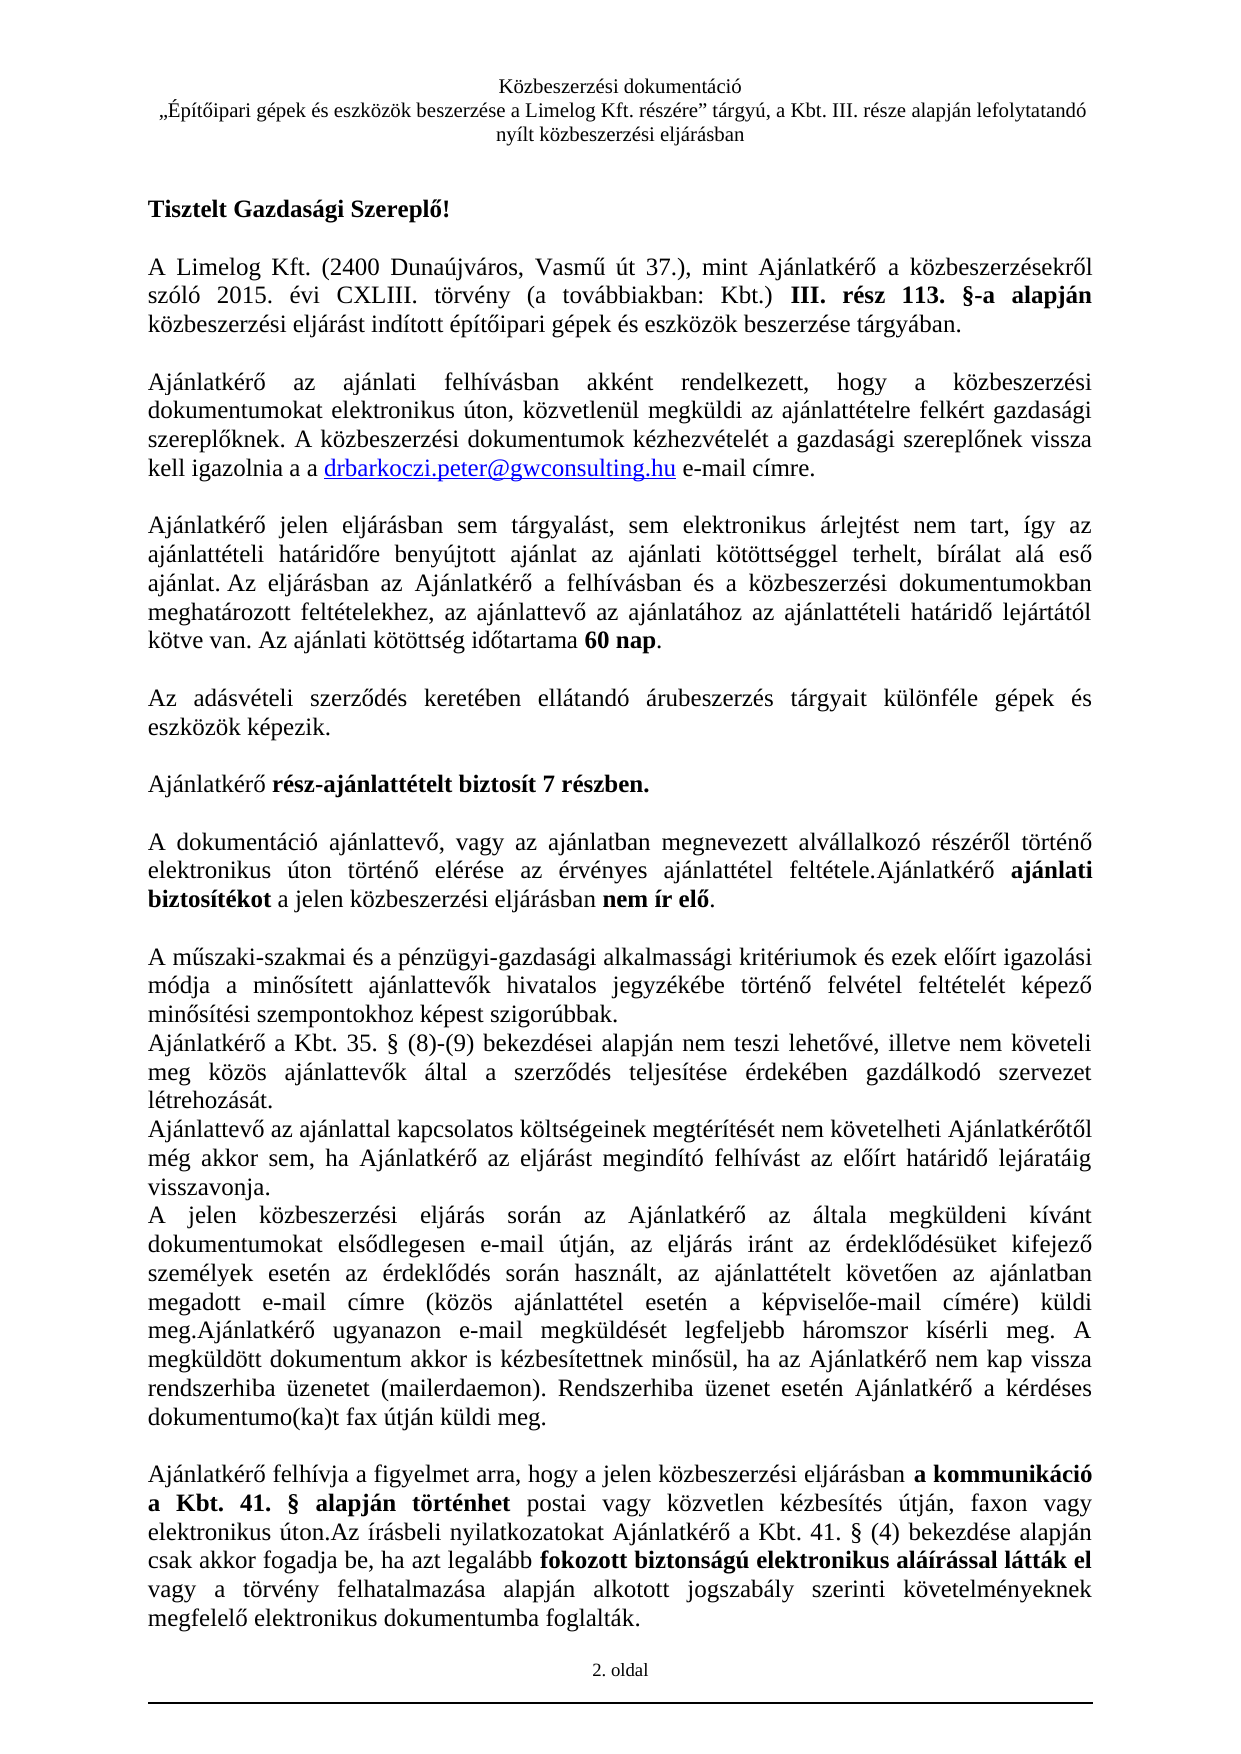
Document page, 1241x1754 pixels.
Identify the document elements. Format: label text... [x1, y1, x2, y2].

list A műszaki-szakmai és a pénzügyi-gazdasági alkalmassági kritériumok és ezek előírt igazolási módja a minősített ajánlattevők hivatalos jegyzékébe történő felvétel feltételét képező minősítési szempontokhoz képest szigorúbbak. [148, 942, 1093, 1028]
list Ajánlatkérő a Kbt. 35. § (8)-(9) bekezdései alapján nem teszi lehetővé, illetve nem követeli meg közös ajánlattevők által a szerződés teljesítése érdekében gazdálkodó szervezet létrehozását. [148, 1028, 1093, 1114]
text Ajánlatkérő felhívja a figyelmet arra, hogy a jelen közbeszerzési eljárásban a kommunikáció a Kbt. 41. § alapján történhet postai vagy közvetlen kézbesítés útján, faxon vagy elektronikus úton.Az írásbeli nyilatkozatokat Ajánlatkérő a Kbt. 41. § (4) bekezdése alapján csak akkor fogadja be, ha azt legalább fokozott biztonságú elektronikus aláírással látták el vagy a törvény felhatalmazása alapján alkotott jogszabály szerinti követelményeknek megfelelő elektronikus dokumentumba foglalták. [148, 1459, 1093, 1632]
text Ajánlatkérő jelen eljárásban sem tárgyalást, sem elektronikus árlejtést nem tart, így az ajánlattételi határidőre benyújtott ajánlat az ajánlati kötöttséggel terhelt, bírálat alá eső ajánlat. Az eljárásban az Ajánlatkérő a felhívásban és a közbeszerzési dokumentumokban meghatározott feltételekhez, az ajánlattevő az ajánlatához az ajánlattételi határidő lejártától kötve van. Az ajánlati kötöttség időtartama 60 nap. [148, 510, 1093, 654]
text Az adásvételi szerződés keretében ellátandó árubeszerzés tárgyait különféle gépek és eszközök képezik. [148, 683, 1093, 740]
text Ajánlatkérő az ajánlati felhívásban akként rendelkezett, hogy a közbeszerzési dokumentumokat elektronikus úton, közvetlenül megküldi az ajánlattételre felkért gazdasági szereplőknek. A közbeszerzési dokumentumok kézhezvételét a gazdasági szereplőnek vissza kell igazolnia a a drbarkoczi.peter@gwconsulting.hu e-mail címre. [307, 453, 1093, 482]
text A jelen közbeszerzési eljárás során az Ajánlatkérő az általa megküldeni kívánt dokumentumokat elsődlegesen e-mail útján, az eljárás iránt az érdeklődésüket kifejező személyek esetén az érdeklődés során használt, az ajánlattételt követően az ajánlatban megadott e-mail címre (közös ajánlattétel esetén a képviselőe-mail címére) küldi meg.Ajánlatkérő ugyanazon e-mail megküldését legfeljebb háromszor kísérli meg. A megküldött dokumentum akkor is kézbesítettnek minősül, ha az Ajánlatkérő nem kap vissza rendszerhiba üzenetet (mailerdaemon). Rendszerhiba üzenet esetén Ajánlatkérő a kérdéses dokumentumo(ka)t fax útján küldi meg. [148, 1200, 1093, 1430]
text Ajánlatkérő rész-ajánlattételt biztosít 7 részben. [148, 769, 1093, 798]
text Tisztelt Gazdasági Szereplő! [148, 194, 1093, 223]
text Ajánlattevő az ajánlattal kapcsolatos költségeinek megtérítését nem követelheti Ajánlatkérőtől még akkor sem, ha Ajánlatkérő az eljárást megindító felhívást az előírt határidő lejáratáig visszavonja. [148, 1114, 1093, 1200]
text A dokumentáció ajánlattevő, vagy az ajánlatban megnevezett alvállalkozó részéről történő elektronikus úton történő elérése az érvényes ajánlattétel feltétele.Ajánlatkérő ajánlati biztosítékot a jelen közbeszerzési eljárásban nem ír elő. [148, 827, 1093, 913]
text A Limelog Kft. (2400 Dunaújváros, Vasmű út 37.), mint Ajánlatkérő a közbeszerzésekről szóló 2015. évi CXLIII. törvény (a továbbiakban: Kbt.) III. rész 113. §-a alapján közbeszerzési eljárást indított építőipari gépek és eszközök beszerzése tárgyában. [148, 252, 1093, 338]
